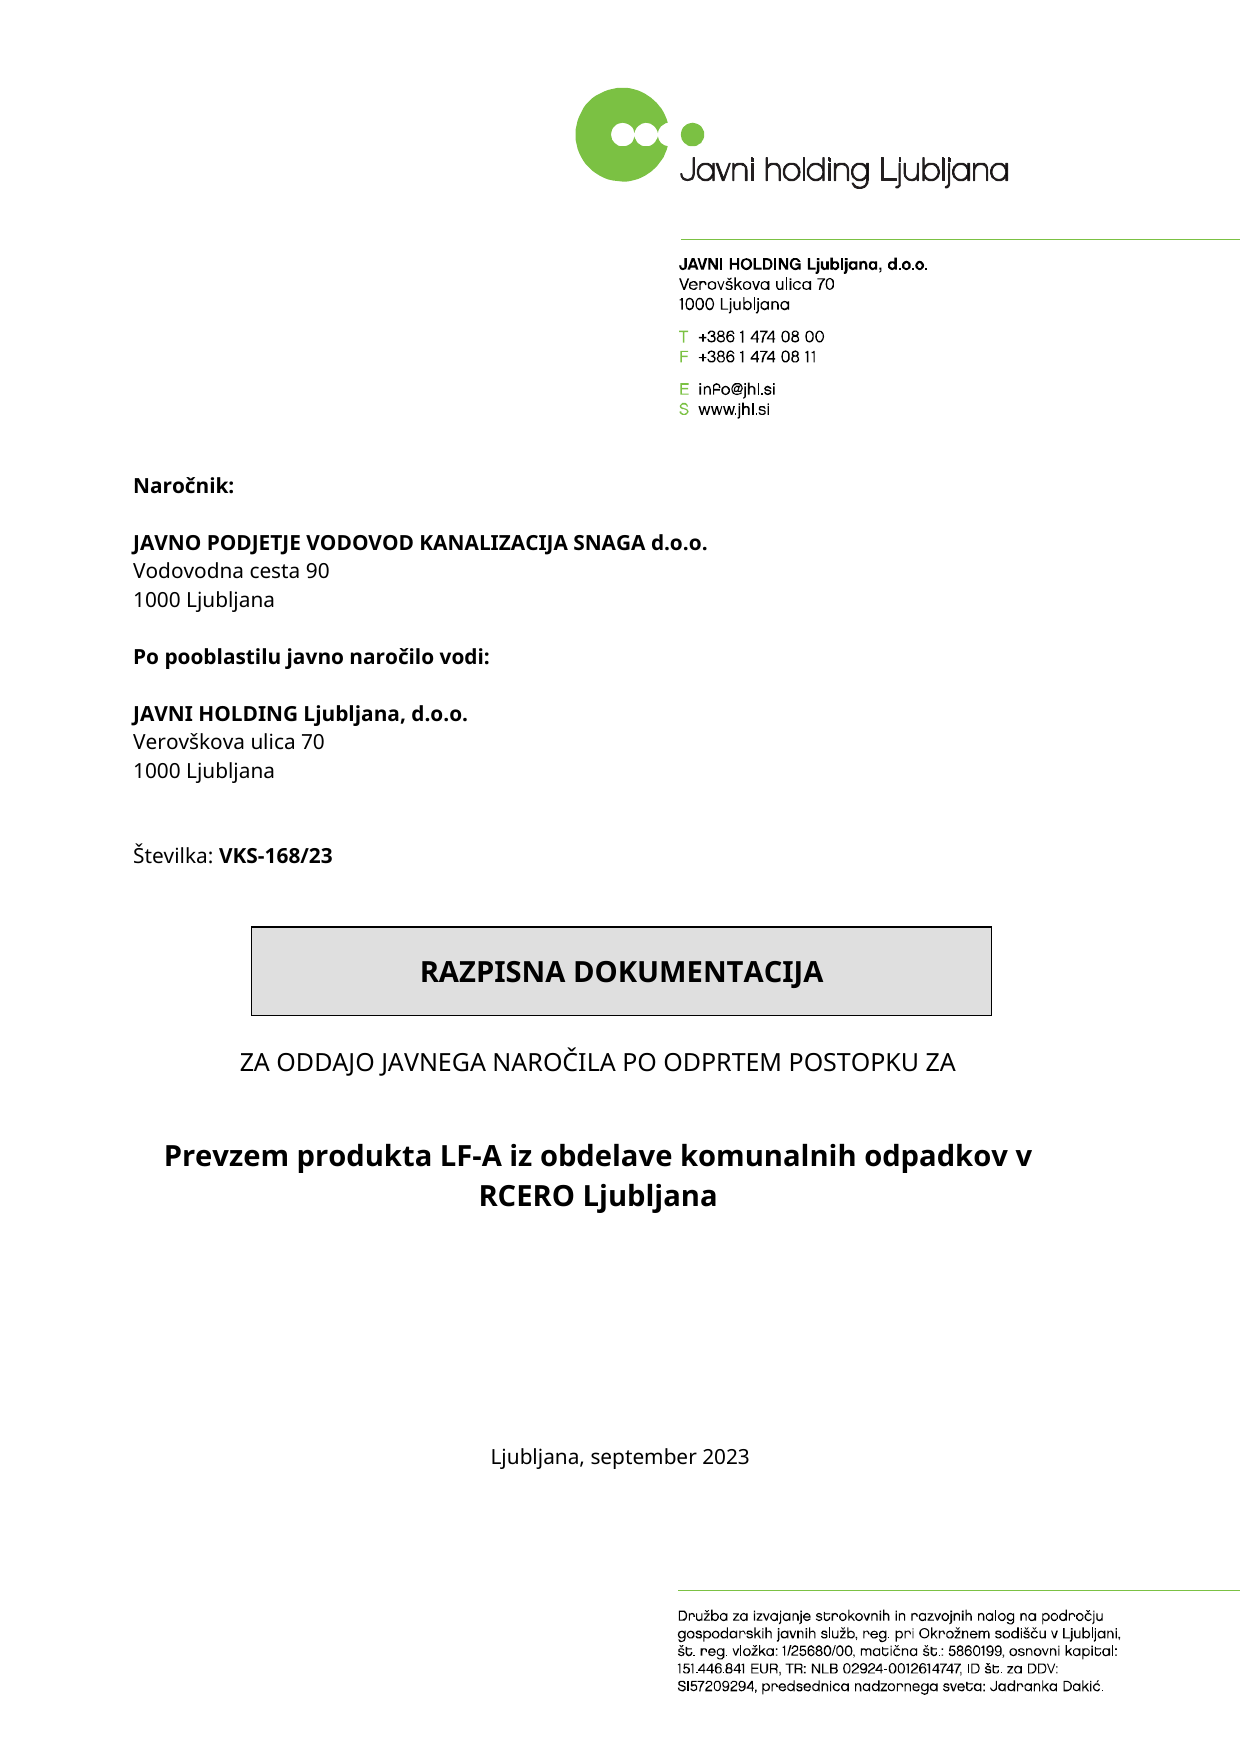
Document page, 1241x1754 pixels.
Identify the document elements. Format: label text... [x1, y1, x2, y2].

text Naročnik: [133, 471, 974, 500]
text JAVNI HOLDING Ljubljana, d.o.o. [133, 699, 1107, 727]
text 1000 Ljubljana [133, 756, 1107, 784]
text JAVNO PODJETJE VODOVOD KANALIZACIJA SNAGA d.o.o. [133, 528, 1107, 557]
text Številka: VKS-168/23 [133, 841, 1107, 869]
text Prevzem produkta LF-A iz obdelave komunalnih odpadkov v RCERO Ljubljana [133, 1135, 1063, 1215]
text ZA ODDAJO JAVNEGA NAROČILA PO ODPRTEM POSTOPKU ZA [133, 1044, 1063, 1078]
table_header RAZPISNA DOKUMENTACIJA [252, 928, 991, 1015]
text Verovškova ulica 70 [133, 727, 1107, 756]
text 1000 Ljubljana [133, 585, 1107, 613]
text Ljubljana, september 2023 [133, 1442, 1107, 1471]
text Vodovodna cesta 90 [133, 557, 1107, 585]
text Po pooblastilu javno naročilo vodi: [133, 642, 1107, 670]
